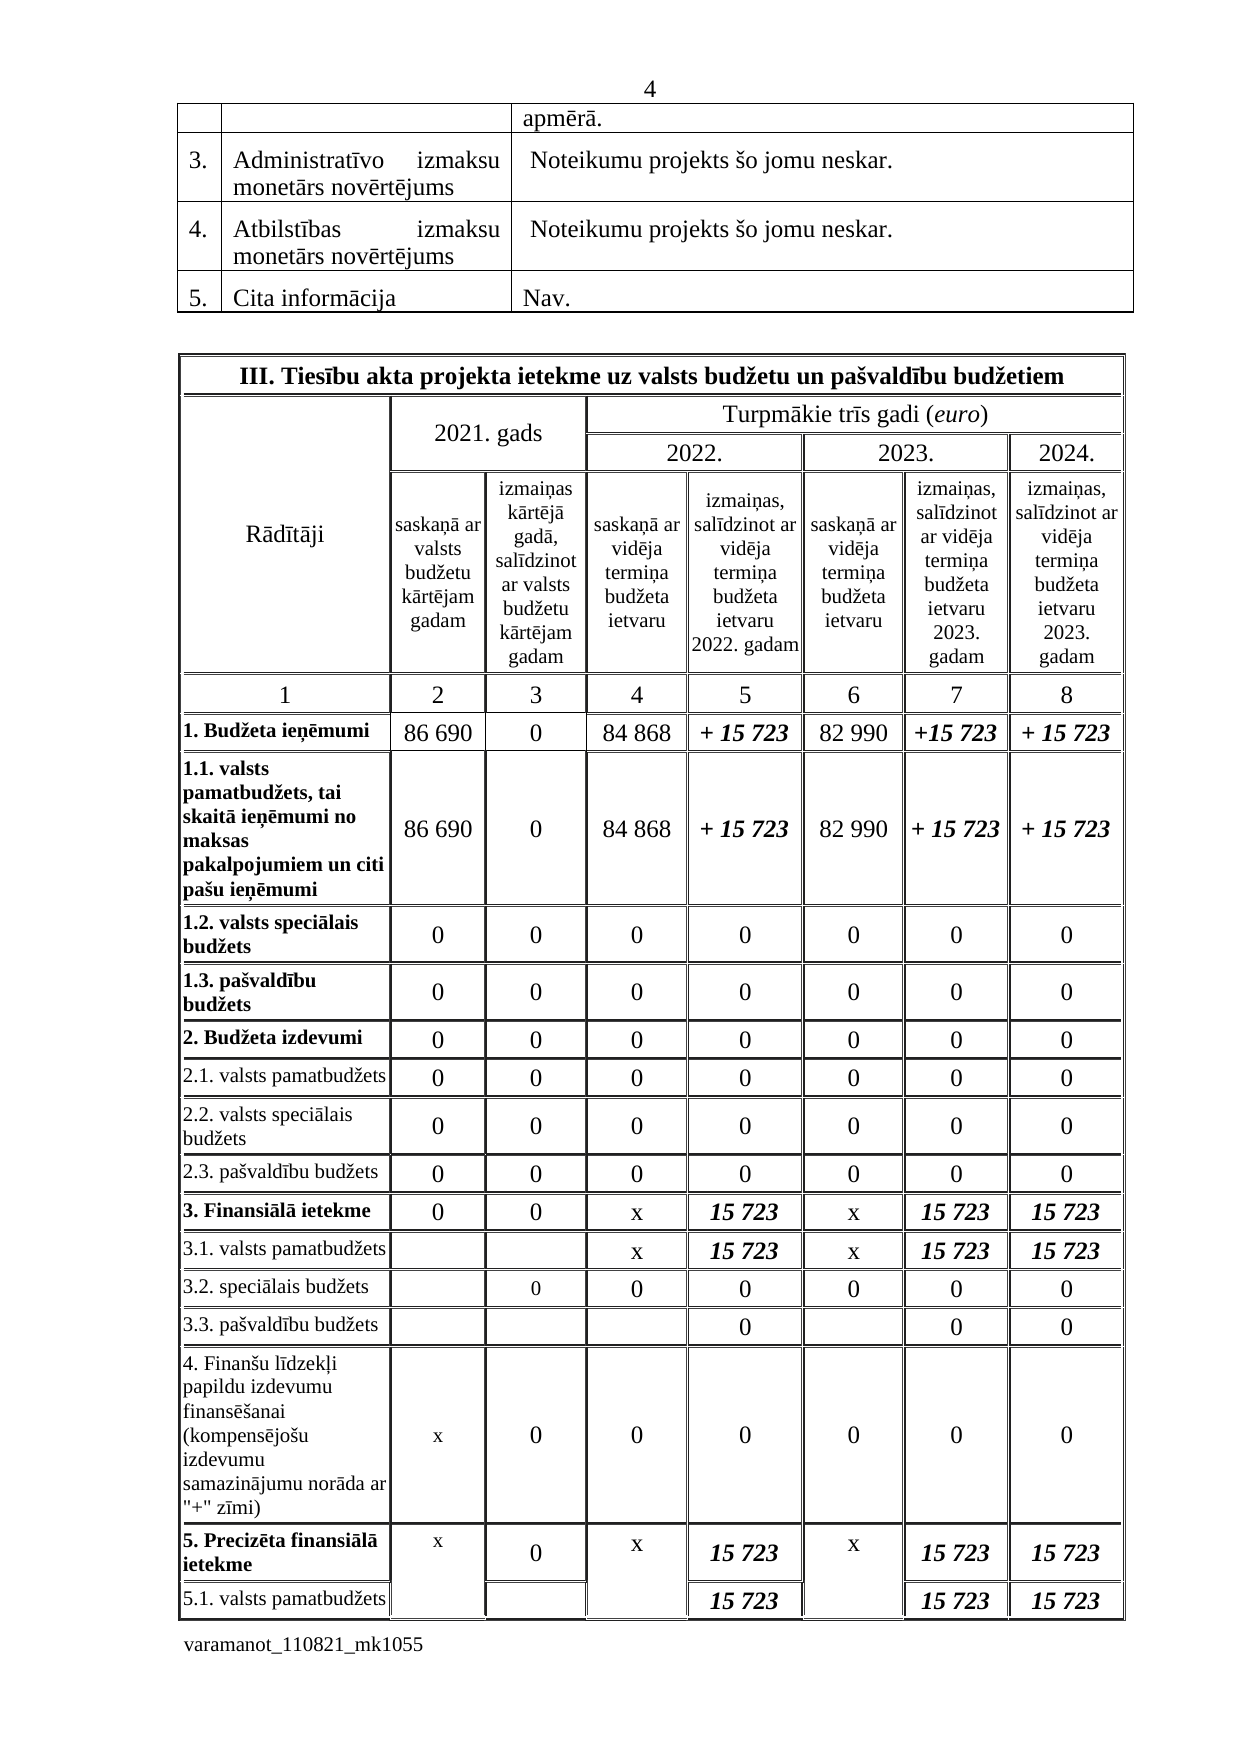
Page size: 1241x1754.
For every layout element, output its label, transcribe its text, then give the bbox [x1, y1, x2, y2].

table_cell 0 [689, 907, 801, 961]
table_cell 86 690 [391, 713, 485, 750]
table_cell 0 [486, 713, 586, 750]
table_header III. Tiesību akta projekta ietekme uz valsts budžetu un pašvaldību budžetiem [181, 357, 1123, 393]
table_cell 0 [487, 1271, 585, 1306]
table_cell 0 [1009, 1306, 1124, 1344]
table_cell 0 [906, 965, 1007, 1019]
table_cell 0 [805, 1022, 902, 1057]
table_cell Atbilstības izmaksu monetārs novērtējums [222, 202, 511, 270]
table_cell 4. Finanšu līdzekļi papildu izdevumu finansēšanai (kompensējošu izdevumu samazinājumu norāda ar "+" zīmi) [181, 1344, 389, 1522]
table_cell 5. Precizēta finansiālā ietekme [181, 1522, 389, 1579]
table_cell 15 723 [689, 1525, 801, 1579]
table_cell +15 723 [906, 715, 1007, 750]
table_cell 0 [588, 1156, 686, 1191]
table_cell 5. [178, 271, 221, 311]
table_cell 2.3. pašvaldību budžets [180, 1153, 389, 1191]
table_cell 0 [805, 1060, 902, 1095]
table_cell 15 723 [906, 1525, 1007, 1579]
table_cell 0 [588, 1271, 686, 1306]
table_cell 0 [487, 1022, 585, 1057]
table_cell 3.2. speciālais budžets [180, 1268, 390, 1306]
table_cell 1.1. valsts pamatbudžets, tai skaitā ieņēmumi no maksas pakalpojumiem un citi pašu ieņēmumi [180, 750, 390, 904]
table_cell 0 [392, 1195, 484, 1229]
table_cell [805, 1309, 902, 1344]
table_cell 15 723 [906, 1233, 1007, 1268]
table_cell Rādītāji [181, 393, 389, 672]
table_cell [392, 1233, 484, 1268]
table_cell 0 [392, 1099, 484, 1153]
table_cell 0 [906, 1271, 1007, 1306]
table_cell 0 [1011, 1344, 1123, 1522]
table_cell 2. Budžeta izdevumi [181, 1019, 389, 1057]
table_cell 0 [689, 1060, 801, 1095]
table_cell [392, 1271, 484, 1306]
table_cell 0 [906, 907, 1007, 961]
table_cell 82 990 [805, 715, 902, 750]
table_cell 4 [588, 675, 686, 712]
table_cell 15 723 [906, 1195, 1007, 1229]
table_cell 0 [588, 1022, 686, 1057]
table_cell 0 [487, 907, 585, 961]
table_cell 0 [906, 1156, 1007, 1191]
table_cell 84 868 [587, 715, 686, 750]
table_cell 0 [487, 1525, 585, 1579]
table_cell 5 [689, 675, 801, 712]
table_cell 0 [1011, 1153, 1124, 1191]
table_cell izmaiņas kārtējā gadā, salīdzinot ar valsts budžetu kārtējam gadam [487, 473, 585, 672]
table_cell 0 [588, 907, 686, 961]
table_cell 0 [805, 1271, 902, 1306]
table_cell [487, 1233, 585, 1268]
table_cell 0 [392, 1060, 484, 1095]
table_cell 0 [392, 1156, 484, 1191]
table_cell 5.1. valsts pamatbudžets [181, 1580, 390, 1618]
table_cell 84 868 [588, 753, 686, 904]
table_cell 0 [1011, 1095, 1123, 1153]
table_cell 0 [1011, 1019, 1123, 1057]
table_cell 82 990 [805, 753, 902, 904]
table_cell 2024. [1009, 431, 1123, 469]
table_cell 0 [487, 751, 585, 904]
table_cell 3.3. pašvaldību budžets [180, 1306, 390, 1344]
table_cell 1.2. valsts speciālais budžets [180, 904, 390, 961]
table_cell Administratīvo izmaksu monetārs novērtējums [222, 133, 511, 201]
table_cell 0 [487, 1099, 585, 1153]
table_cell 0 [487, 1195, 585, 1229]
table_cell 2.2. valsts speciālais budžets [181, 1095, 389, 1153]
table_cell 0 [487, 1060, 585, 1095]
table_cell izmaiņas, salīdzinot ar vidēja termiņa budžeta ietvaru 2022. gadam [689, 473, 801, 672]
table_cell x [392, 1348, 484, 1522]
table_cell x [586, 1525, 687, 1618]
table_cell + 15 723 [1009, 712, 1124, 750]
table_cell + 15 723 [906, 753, 1007, 904]
table_cell 0 [689, 1156, 801, 1191]
table_cell + 15 723 [689, 715, 801, 750]
table_cell izmaiņas, salīdzinot ar vidēja termiņa budžeta ietvaru 2023. gadam [1011, 470, 1123, 672]
table_cell x [588, 1195, 686, 1229]
table_cell x [588, 1233, 686, 1268]
table_cell [485, 1583, 586, 1618]
table_cell 0 [1011, 961, 1123, 1019]
table_cell 7 [906, 675, 1007, 712]
table_cell 15 723 [1011, 1191, 1123, 1229]
table_cell 2021. gads [392, 397, 585, 469]
table_cell 0 [689, 1022, 801, 1057]
table_cell 0 [689, 1271, 801, 1306]
table_cell 0 [906, 1099, 1007, 1153]
table_cell izmaiņas, salīdzinot ar vidēja termiņa budžeta ietvaru 2023. gadam [906, 473, 1007, 672]
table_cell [222, 104, 511, 132]
table_cell + 15 723 [689, 753, 801, 904]
table_cell 0 [588, 1060, 686, 1095]
table_cell 1 [180, 672, 390, 712]
table_cell Noteikumu projekts šo jomu neskar. [512, 202, 1133, 270]
table_cell x [805, 1233, 902, 1268]
table_cell 0 [906, 1060, 1007, 1095]
table_cell 0 [805, 1348, 902, 1522]
table_cell 2022. [588, 435, 801, 469]
table_cell saskaņā ar vidēja termiņa budžeta ietvaru [805, 473, 902, 672]
table_cell 0 [805, 965, 902, 1019]
table_cell saskaņā ar vidēja termiņa budžeta ietvaru [588, 473, 686, 672]
table_cell + 15 723 [1009, 750, 1124, 904]
table_cell x [803, 1522, 904, 1618]
table_cell 0 [487, 965, 585, 1019]
table_cell 3. Finansiālā ietekme [181, 1191, 389, 1229]
table_cell 2. [178, 104, 221, 132]
table_cell 4. [178, 202, 221, 270]
table_cell Cita informācija [222, 271, 511, 311]
table_cell 0 [906, 1348, 1007, 1522]
table_cell 0 [392, 907, 484, 961]
table_cell 15 723 [904, 1580, 1009, 1618]
table_cell x [805, 1195, 902, 1229]
table_cell 0 [906, 1309, 1007, 1344]
table_cell 3.1. valsts pamatbudžets [181, 1229, 389, 1268]
table_cell 0 [805, 1156, 902, 1191]
table_cell 2.1. valsts pamatbudžets [181, 1057, 389, 1095]
table_cell 15 723 [1009, 1580, 1123, 1618]
table_cell 15 723 [689, 1233, 801, 1268]
table_cell 1. Budžeta ieņēmumi [180, 712, 390, 750]
table_cell 3 [487, 675, 585, 712]
table_cell 8 [1009, 672, 1124, 712]
table_cell 0 [906, 1022, 1007, 1057]
table_cell 15 723 [1011, 1229, 1123, 1268]
table_cell 0 [588, 1348, 686, 1522]
table_cell [392, 1309, 484, 1344]
table_cell 15 723 [688, 1583, 803, 1618]
table_cell Noteikumu projekts šo jomu neskar. [512, 133, 1133, 201]
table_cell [512, 104, 1133, 132]
table_cell 1.3. pašvaldību budžets [181, 961, 389, 1019]
table_cell saskaņā ar valsts budžetu kārtējam gadam [392, 473, 484, 672]
table_cell 2 [392, 675, 484, 712]
table_cell 0 [1009, 1268, 1124, 1306]
table_cell 0 [487, 1156, 585, 1191]
table_cell 0 [588, 965, 686, 1019]
table_cell 86 690 [392, 751, 484, 904]
table_cell 3. [178, 133, 221, 201]
table_cell Turpmākie trīs gadi (euro) [588, 393, 1123, 431]
table_cell 6 [805, 675, 902, 712]
table_cell 2023. [805, 435, 1007, 469]
table_cell x [390, 1525, 485, 1618]
table_cell [588, 1309, 686, 1344]
table_cell 15 723 [689, 1195, 801, 1229]
table_cell 0 [805, 907, 902, 961]
table_cell 0 [805, 1099, 902, 1153]
table_cell 0 [689, 1348, 801, 1522]
table_cell [487, 1309, 585, 1344]
table_cell 0 [392, 1022, 484, 1057]
table_cell 0 [588, 1099, 686, 1153]
table_cell 0 [392, 965, 484, 1019]
table_cell 0 [689, 965, 801, 1019]
table_cell 0 [689, 1309, 801, 1344]
table_cell 0 [1011, 1057, 1123, 1095]
table_cell 15 723 [1011, 1522, 1123, 1579]
table_cell Nav. [512, 271, 1133, 311]
table_cell 0 [487, 1348, 585, 1522]
table_cell 0 [689, 1099, 801, 1153]
table_cell 0 [1009, 904, 1124, 961]
